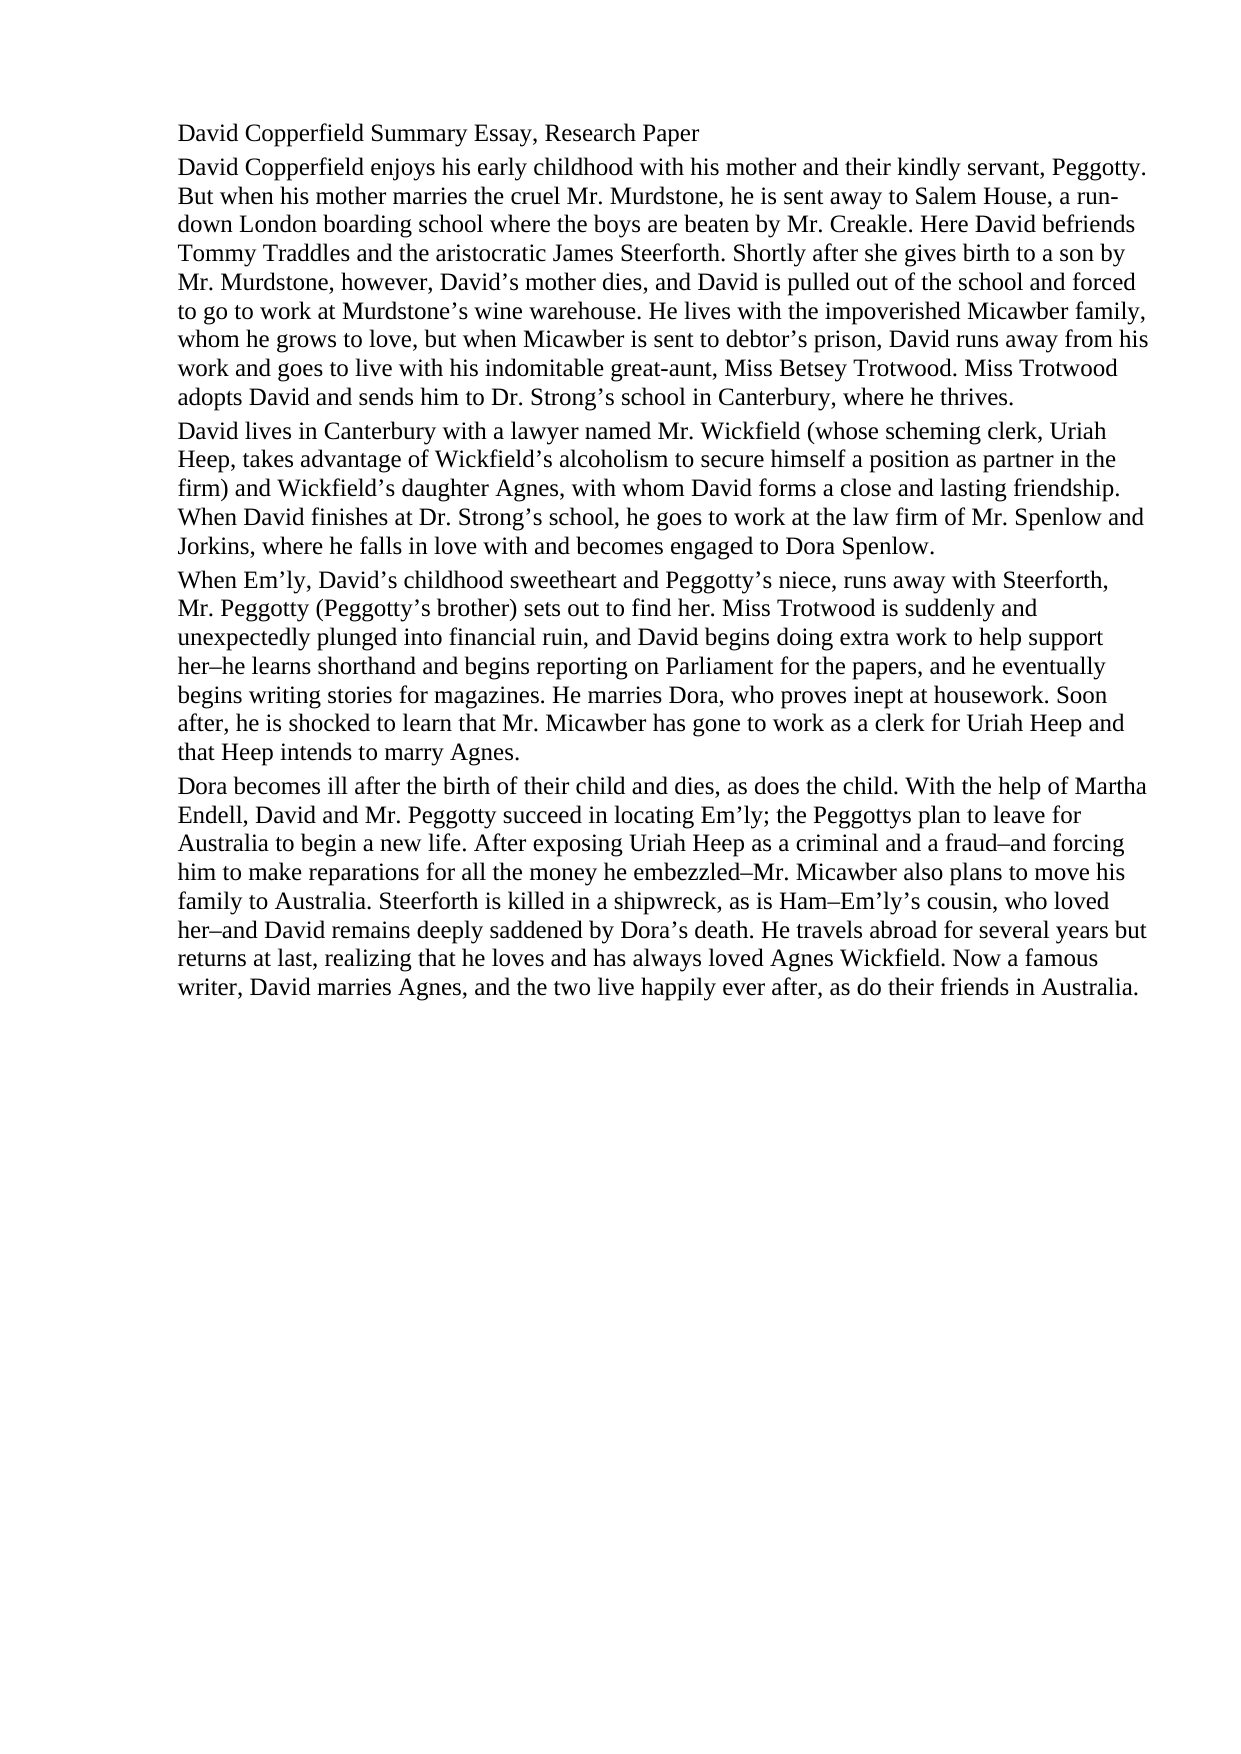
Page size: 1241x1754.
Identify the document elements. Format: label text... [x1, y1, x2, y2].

text David Copperfield Summary Essay, Research Paper [177, 118, 1152, 147]
text David lives in Canterbury with a lawyer named Mr. Wickfield (whose scheming clerk, Uriah Heep, takes advantage of Wickfield’s alcoholism to secure himself a position as partner in the firm) and Wickfield’s daughter Agnes, with whom David forms a close and lasting friendship. When David finishes at Dr. Strong’s school, he goes to work at the law firm of Mr. Spenlow and Jorkins, where he falls in love with and becomes engaged to Dora Spenlow. [177, 416, 1152, 559]
text David Copperfield enjoys his early childhood with his mother and their kindly servant, Peggotty. But when his mother marries the cruel Mr. Murdstone, he is sent away to Salem House, a run-down London boarding school where the boys are beaten by Mr. Creakle. Here David befriends Tommy Traddles and the aristocratic James Steerforth. Shortly after she gives birth to a son by Mr. Murdstone, however, David’s mother dies, and David is pulled out of the school and forced to go to work at Murdstone’s wine warehouse. He lives with the impoverished Micawber family, whom he grows to love, but when Micawber is sent to debtor’s prison, David runs away from his work and goes to live with his indomitable great-aunt, Miss Betsey Trotwood. Miss Trotwood adopts David and sends him to Dr. Strong’s school in Canterbury, where he thrives. [177, 152, 1152, 411]
text When Em’ly, David’s childhood sweetheart and Peggotty’s niece, runs away with Steerforth, Mr. Peggotty (Peggotty’s brother) sets out to find her. Miss Trotwood is suddenly and unexpectedly plunged into financial ruin, and David begins doing extra work to help support her–he learns shorthand and begins reporting on Parliament for the papers, and he eventually begins writing stories for magazines. He marries Dora, who proves inept at housework. Soon after, he is shocked to learn that Mr. Micawber has gone to work as a clerk for Uriah Heep and that Heep intends to marry Agnes. [177, 565, 1152, 766]
text Dora becomes ill after the birth of their child and dies, as does the child. With the help of Martha Endell, David and Mr. Peggotty succeed in locating Em’ly; the Peggottys plan to leave for Australia to begin a new life. After exposing Uriah Heep as a criminal and a fraud–and forcing him to make reparations for all the money he embezzled–Mr. Micawber also plans to move his family to Australia. Steerforth is killed in a shipwreck, as is Ham–Em’ly’s cousin, who loved her–and David remains deeply saddened by Dora’s death. He travels abroad for several years but returns at last, realizing that he loves and has always loved Agnes Wickfield. Now a famous writer, David marries Agnes, and the two live happily ever after, as do their friends in Australia. [177, 771, 1152, 1001]
